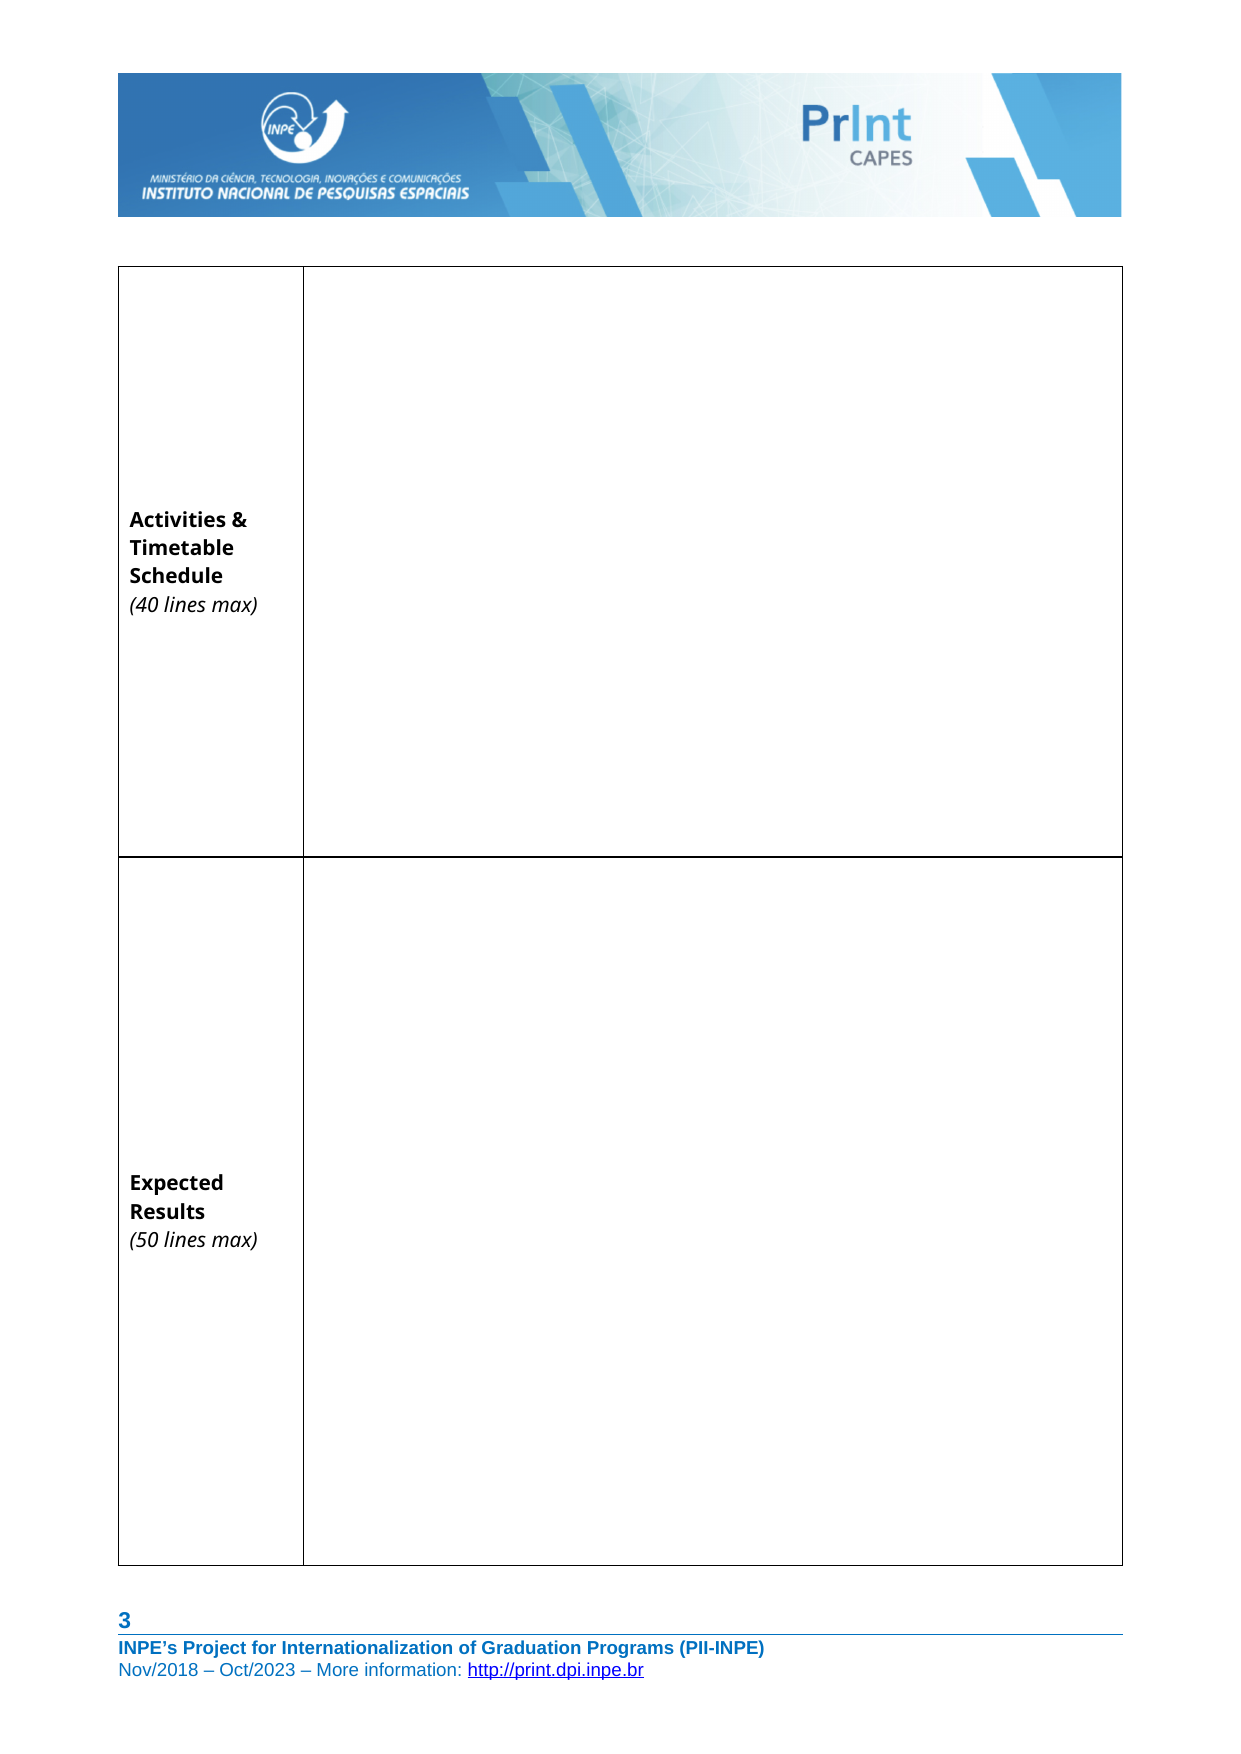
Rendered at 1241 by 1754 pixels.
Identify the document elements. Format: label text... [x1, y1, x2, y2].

table_cell Activities & Timetable Schedule (40 lines max) [119, 267, 303, 856]
picture [118, 73, 1122, 217]
table_cell [304, 267, 1122, 856]
table_cell Expected Results (50 lines max) [119, 858, 303, 1565]
table_cell [304, 858, 1122, 1565]
